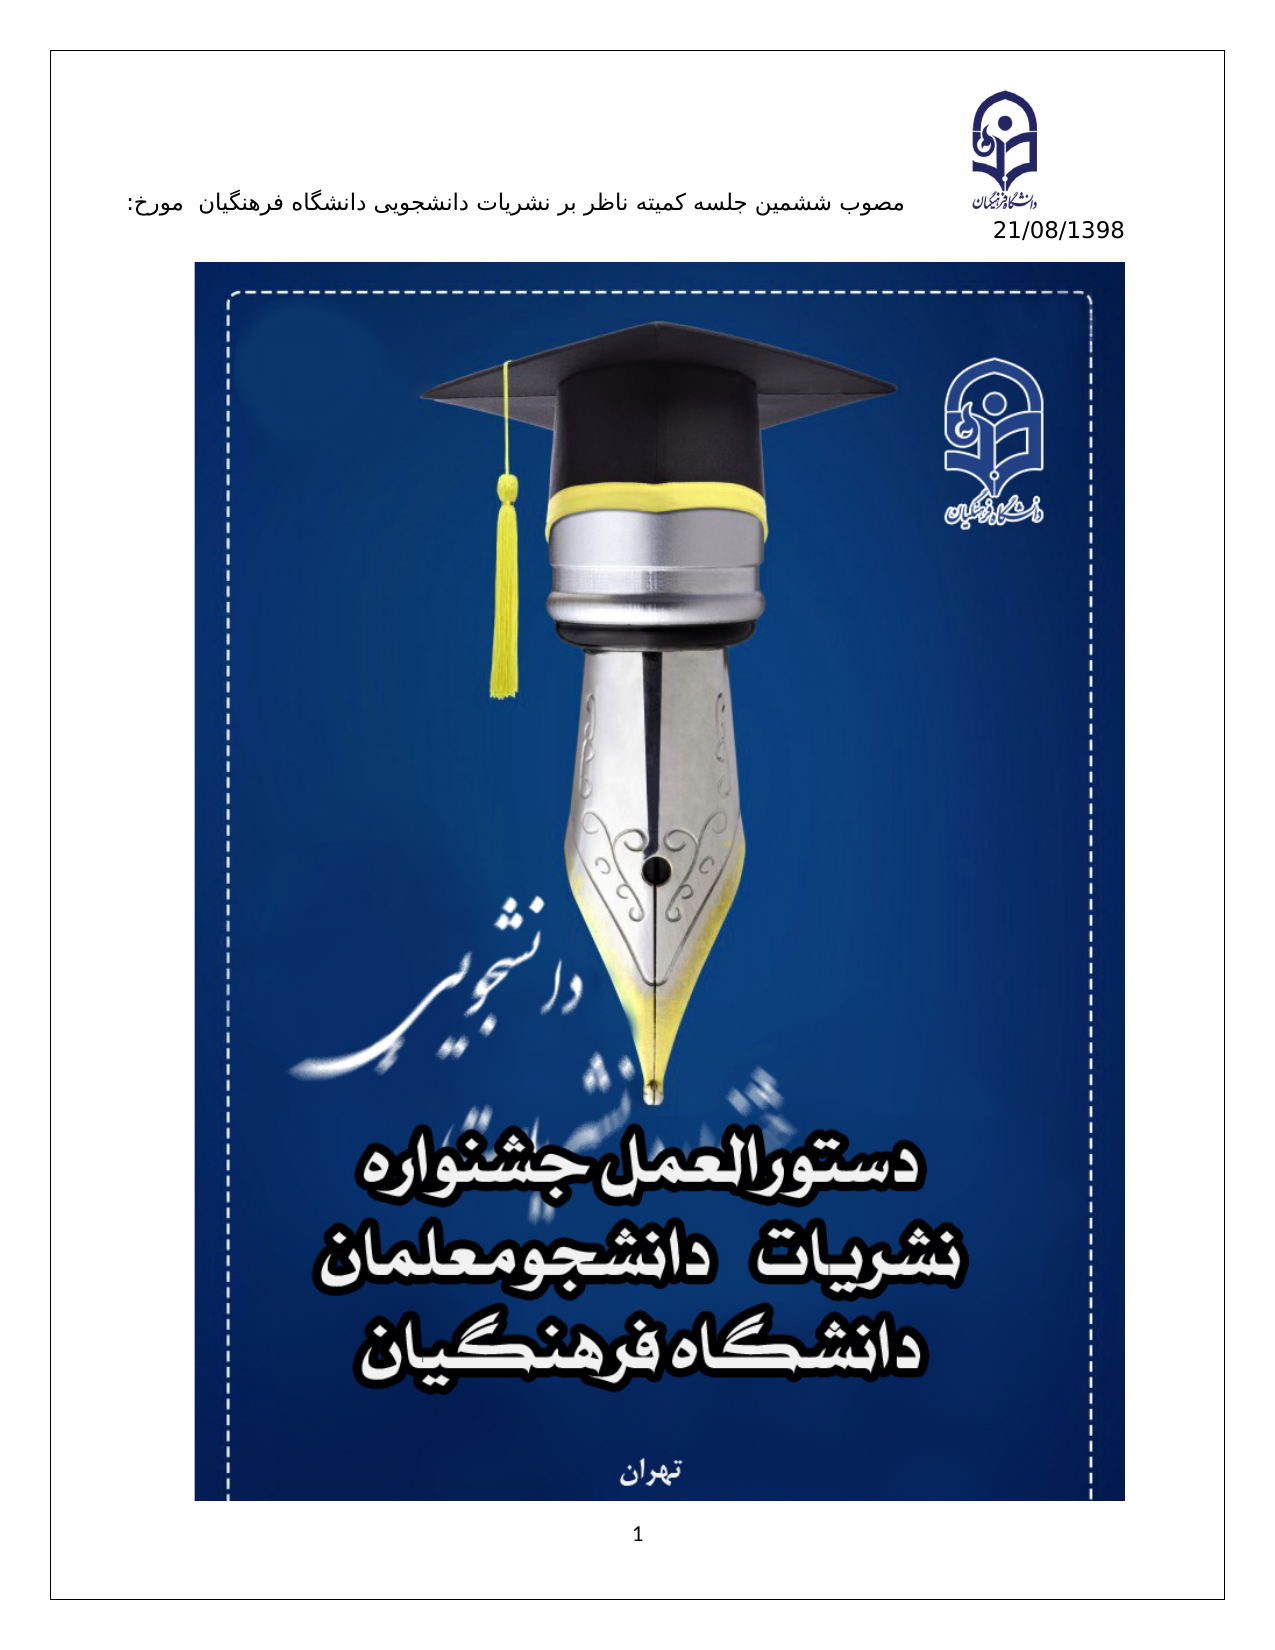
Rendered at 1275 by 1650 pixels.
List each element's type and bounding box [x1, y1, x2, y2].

picture [971, 89, 1038, 210]
picture [194, 262, 1125, 1501]
